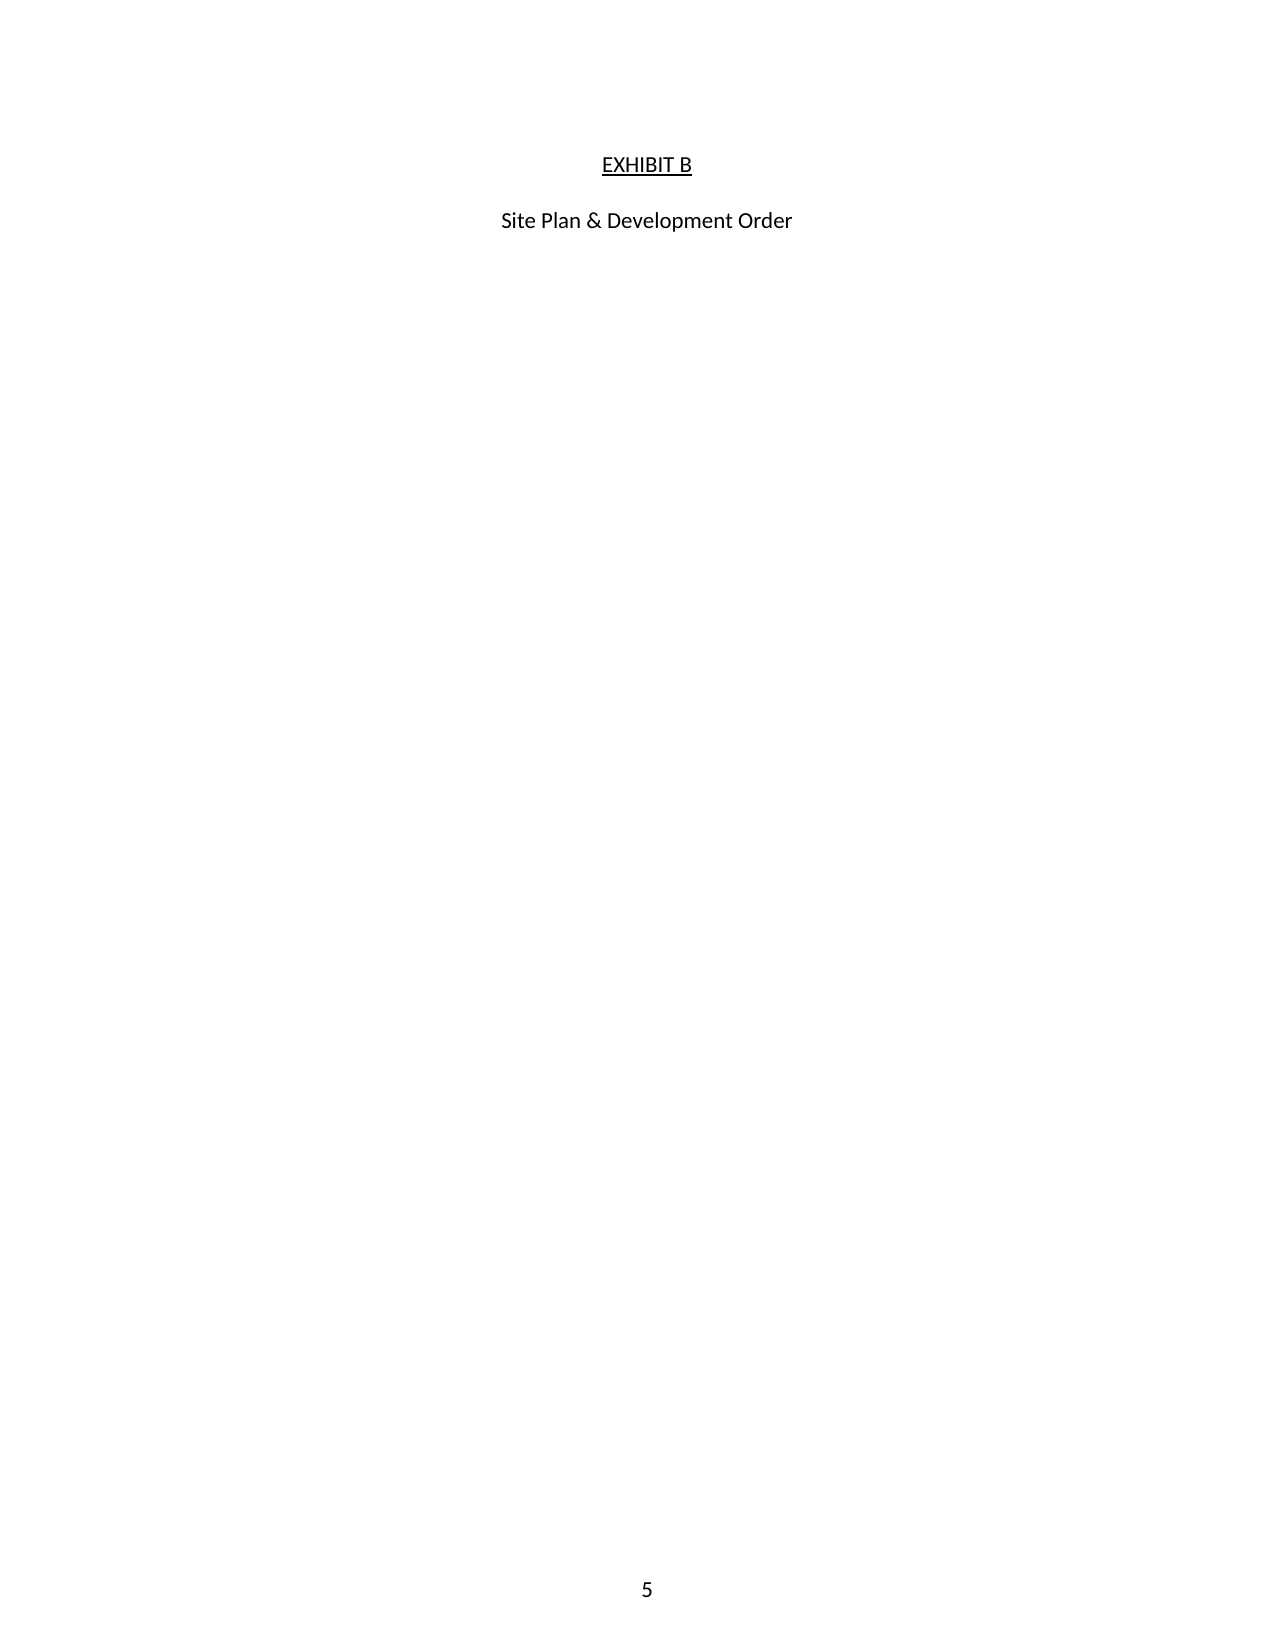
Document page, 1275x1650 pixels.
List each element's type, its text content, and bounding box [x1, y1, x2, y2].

text EXHIBIT B [150, 150, 1144, 178]
text Site Plan & Development Order [150, 206, 1144, 234]
